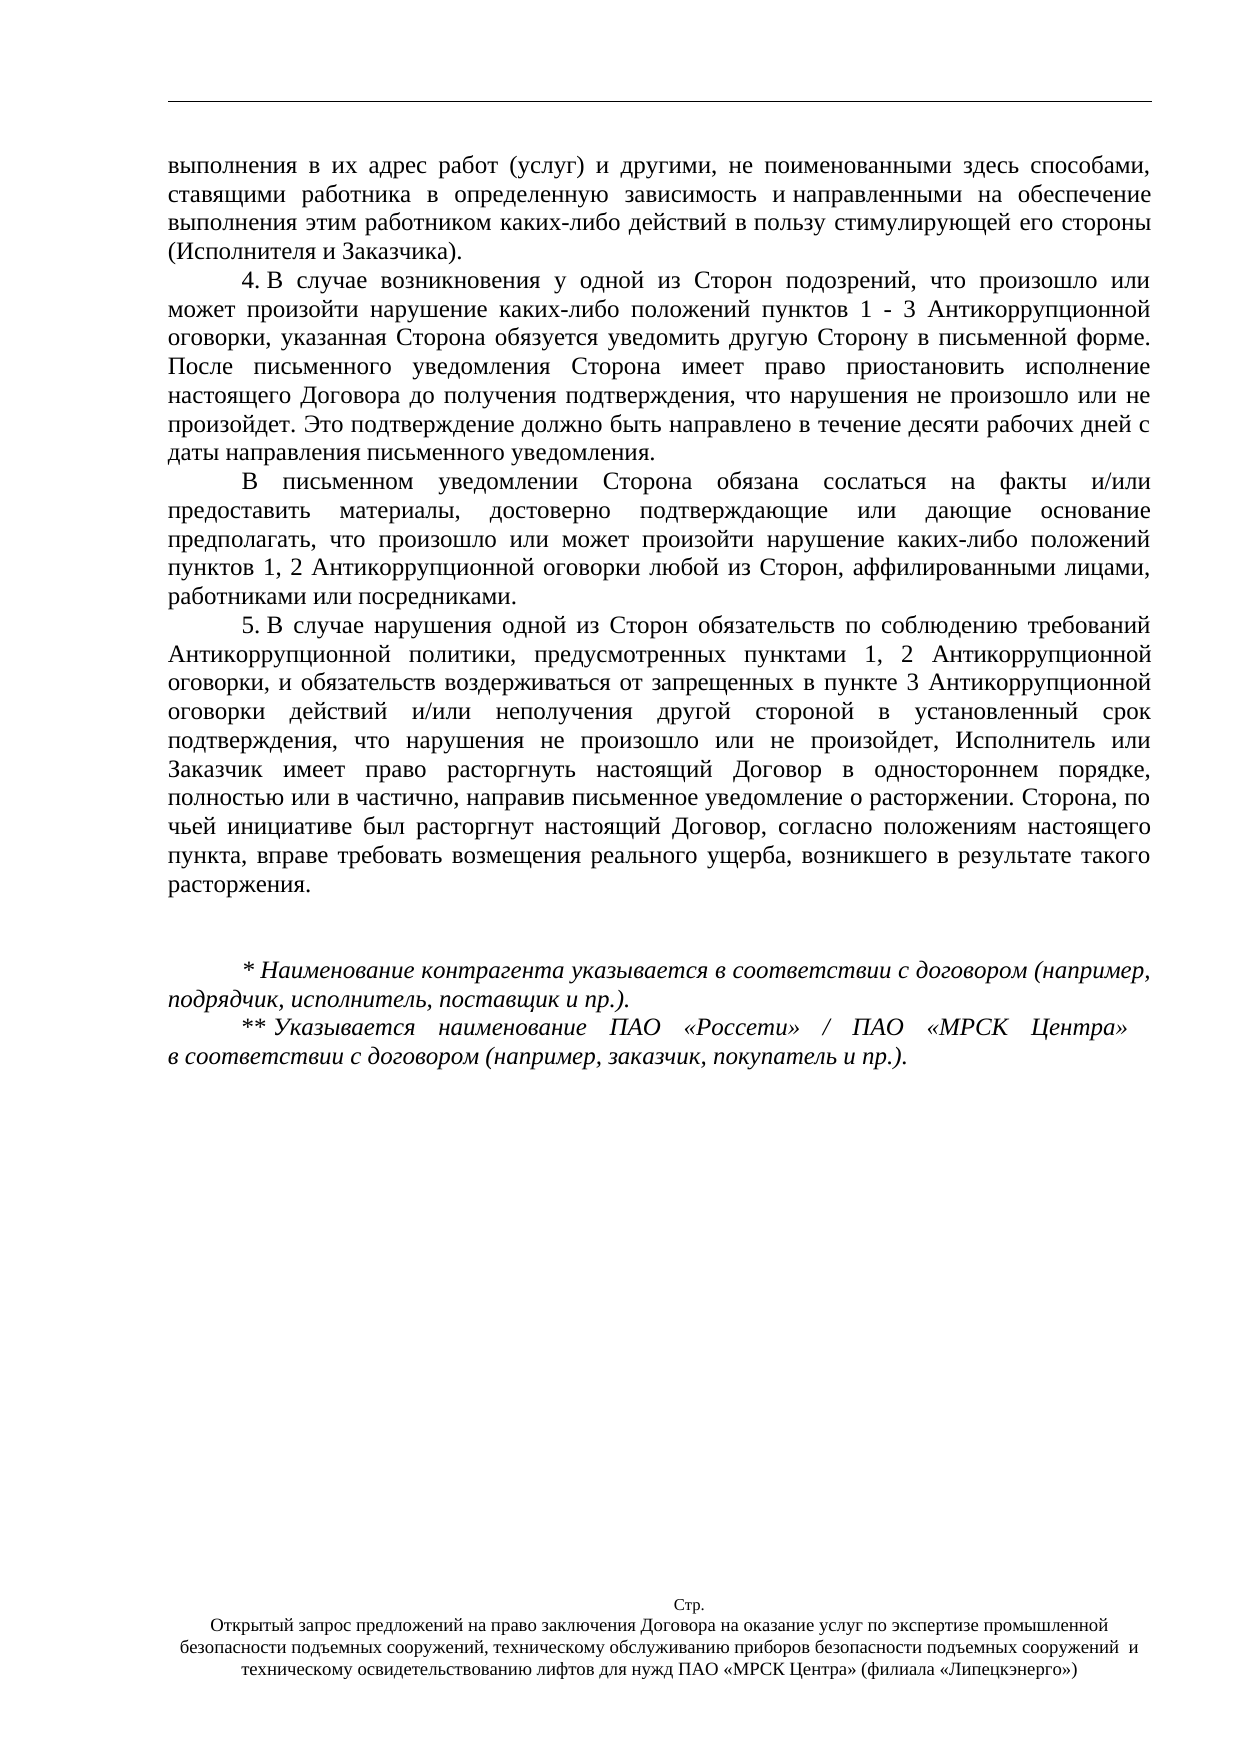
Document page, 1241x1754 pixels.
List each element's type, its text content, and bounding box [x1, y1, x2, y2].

text 4. В случае возникновения у одной из Сторон подозрений, что произошло или может произойти нарушение каких-либо положений пунктов 1 - 3 Антикоррупционной оговорки, указанная Сторона обязуется уведомить другую Сторону в письменной форме. После письменного уведомления Сторона имеет право приостановить исполнение настоящего Договора до получения подтверждения, что нарушения не произошло или не произойдет. Это подтверждение должно быть направлено в течение десяти рабочих дней с даты направления письменного уведомления. [168, 265, 1152, 466]
text 5. В случае нарушения одной из Сторон обязательств по соблюдению требований Антикоррупционной политики, предусмотренных пунктами 1, 2 Антикоррупционной оговорки, и обязательств воздерживаться от запрещенных в пункте 3 Антикоррупционной оговорки действий и/или неполучения другой стороной в установленный срок подтверждения, что нарушения не произошло или не произойдет, Исполнитель или Заказчик имеет право расторгнуть настоящий Договор в одностороннем порядке, полностью или в частично, направив письменное уведомление о расторжении. Сторона, по чьей инициативе был расторгнут настоящий Договор, согласно положениям настоящего пункта, вправе требовать возмещения реального ущерба, возникшего в результате такого расторжения. [168, 610, 1152, 897]
text ** Указывается наименование ПАО «Россети» / ПАО «МРСК Центра» в соответствии с договором (например, заказчик, покупатель и пр.). [168, 1012, 1152, 1070]
text * Наименование контрагента указывается в соответствии с договором (например, подрядчик, исполнитель, поставщик и пр.). [168, 955, 1152, 1012]
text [168, 150, 1152, 265]
text В письменном уведомлении Сторона обязана сослаться на факты и/или предоставить материалы, достоверно подтверждающие или дающие основание предполагать, что произошло или может произойти нарушение каких-либо положений пунктов 1, 2 Антикоррупционной оговорки любой из Сторон, аффилированными лицами, работниками или посредниками. [168, 466, 1152, 610]
